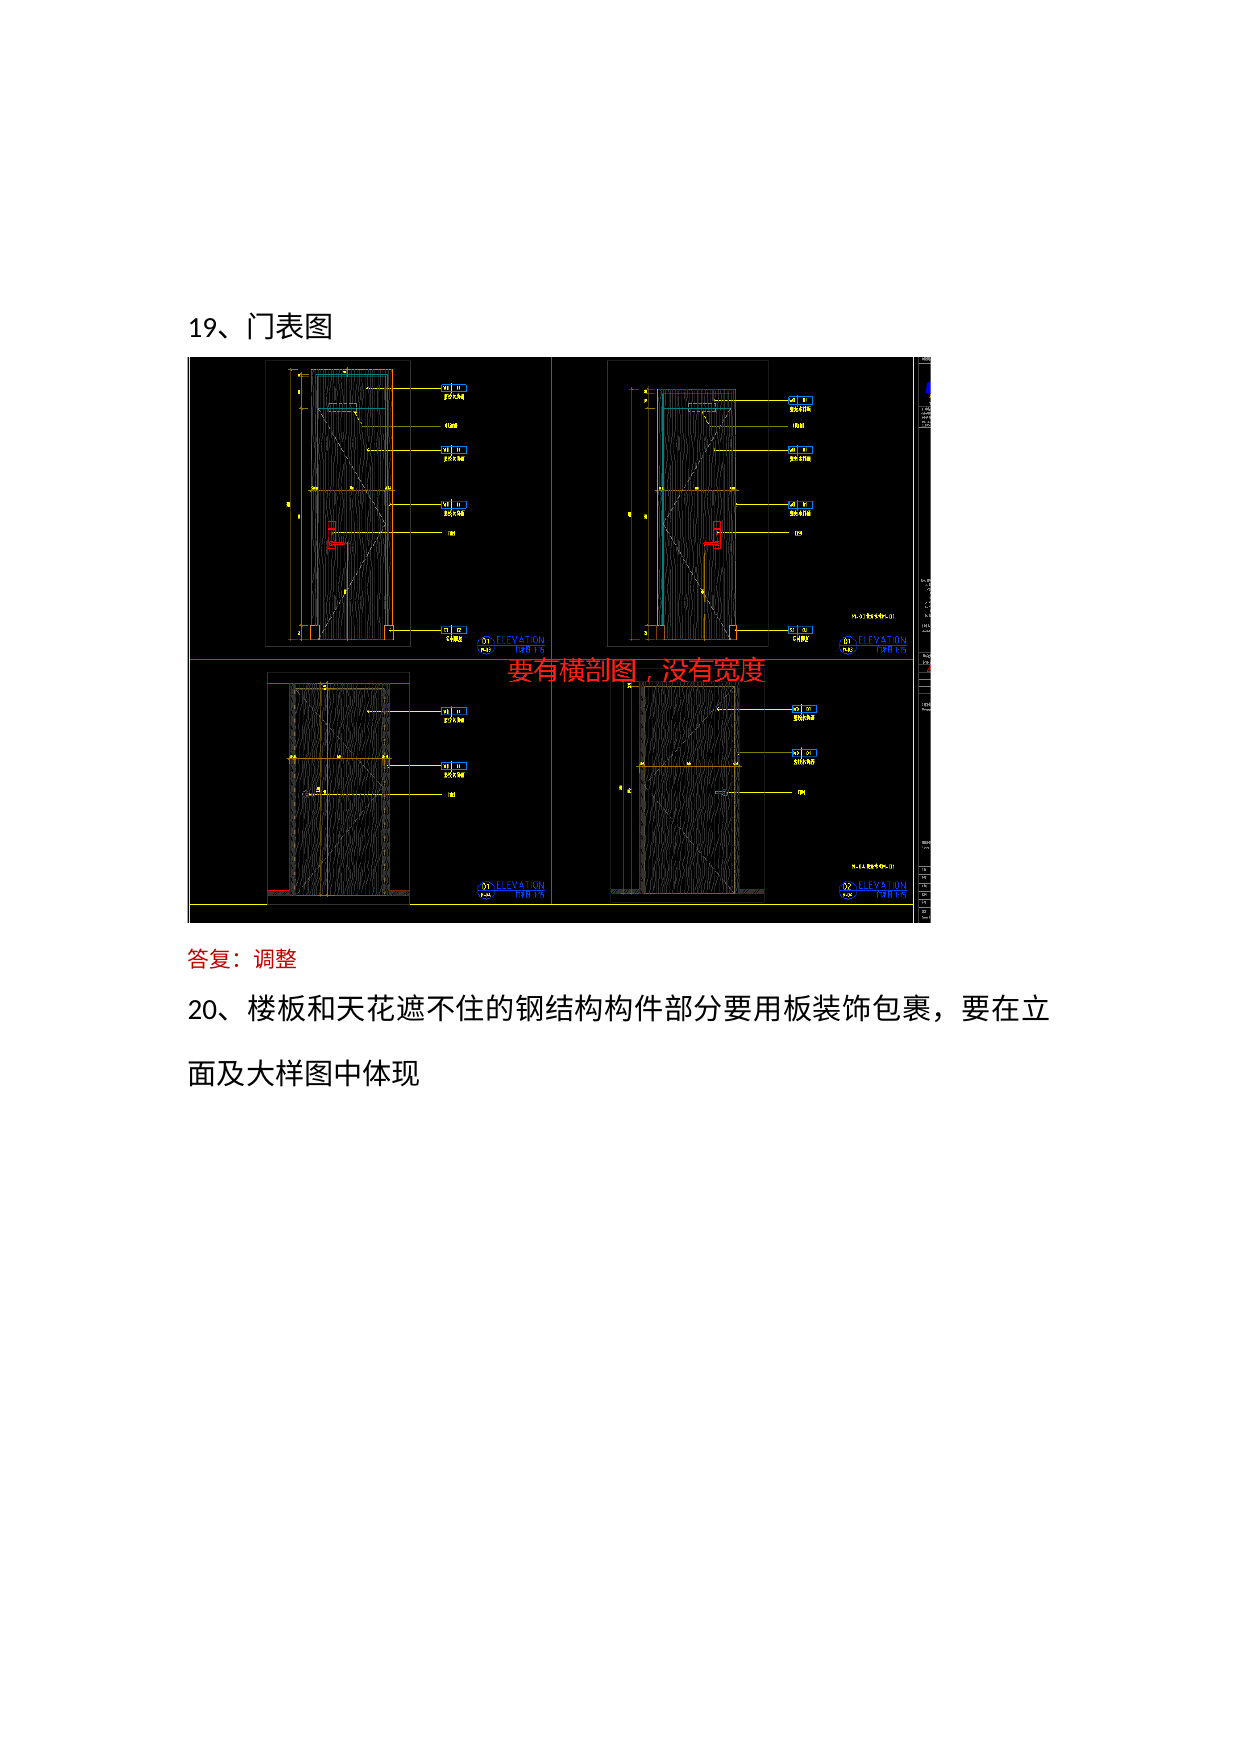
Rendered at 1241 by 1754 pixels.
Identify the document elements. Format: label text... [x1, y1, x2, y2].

picture [187, 357, 931, 923]
list 19、门表图 [187, 292, 1053, 357]
list 答复：调整 [187, 942, 1053, 974]
list 20、楼板和天花遮不住的钢结构构件部分要用板装饰包裹，要在立面及大样图中体现 [187, 974, 1053, 1104]
